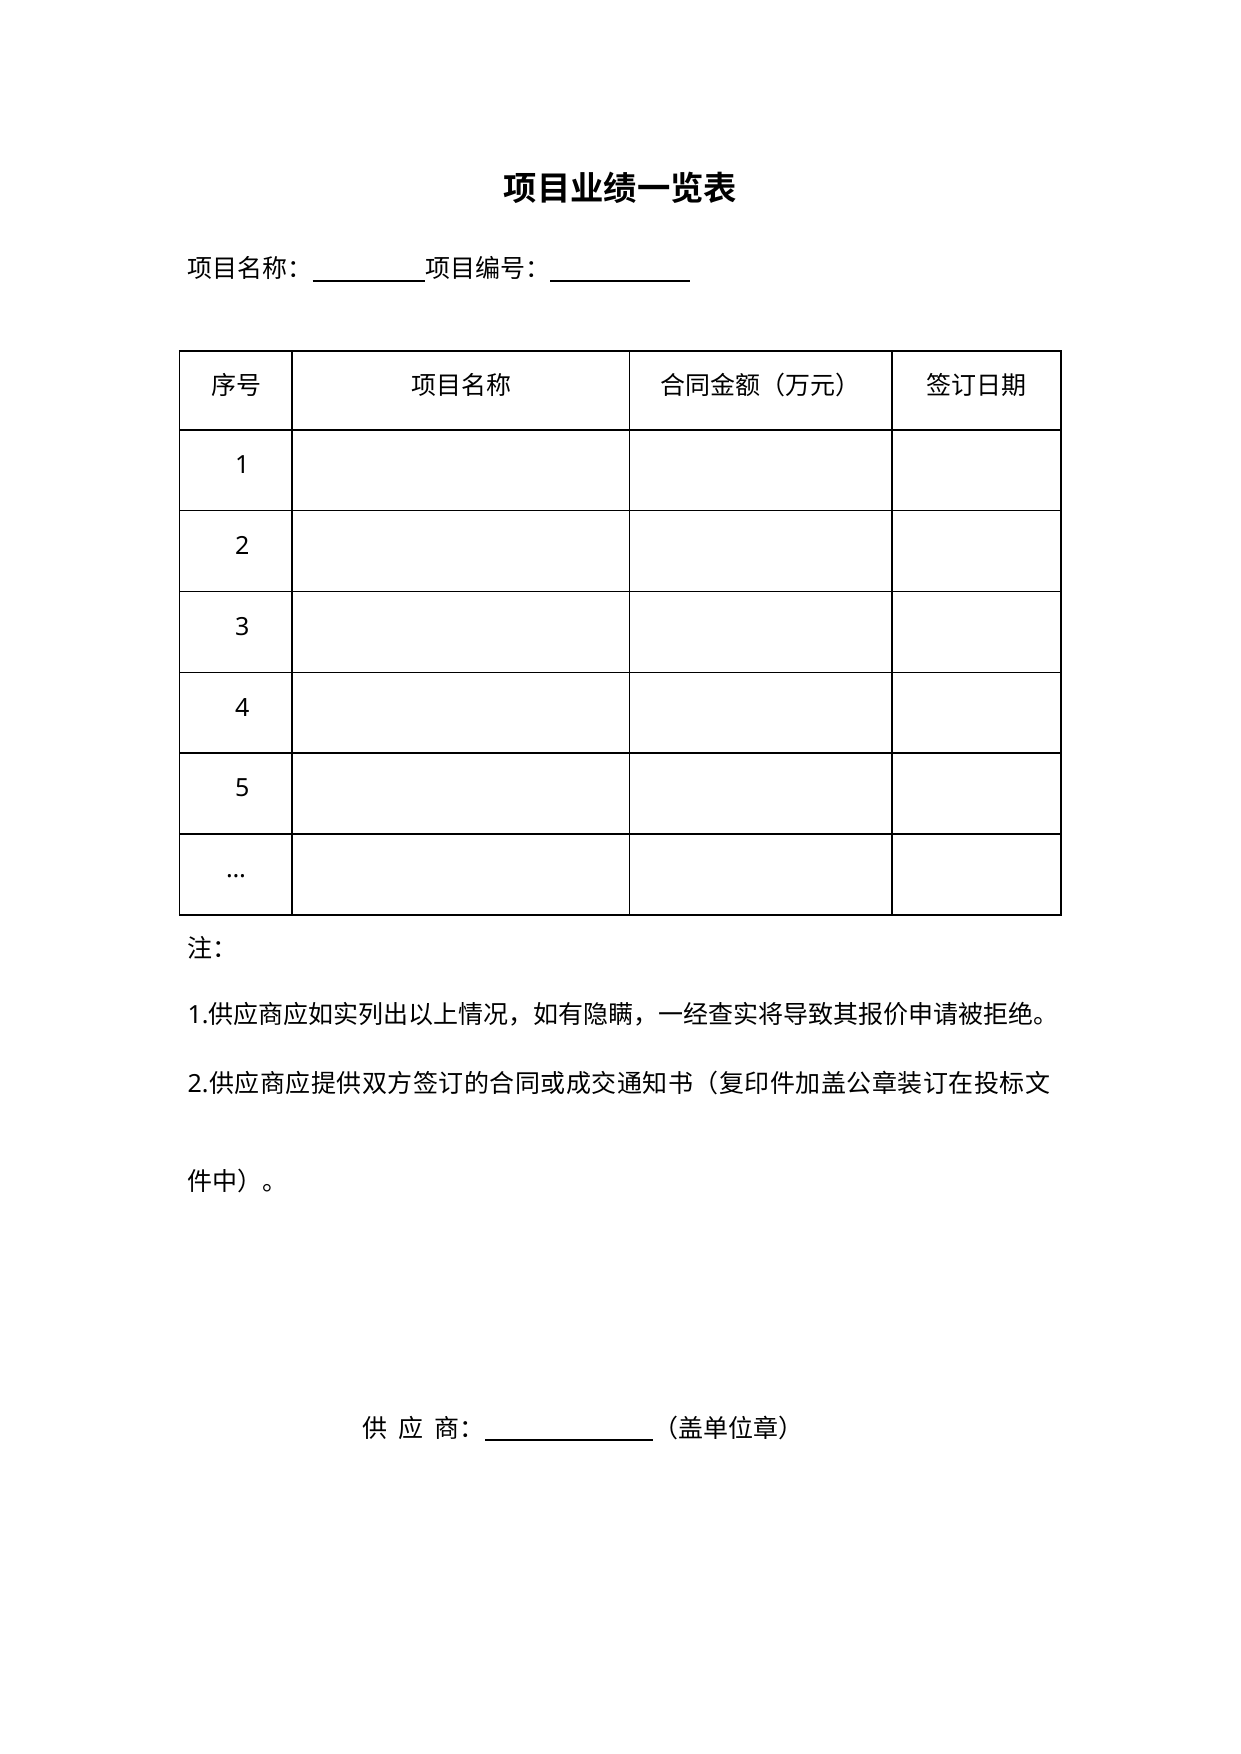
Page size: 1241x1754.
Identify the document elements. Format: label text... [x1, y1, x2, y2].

table_header 序号 [180, 352, 291, 429]
table_header 合同金额（万元） [630, 352, 891, 429]
table_cell [630, 431, 891, 510]
table_cell 3 [180, 592, 291, 671]
table_cell [630, 592, 891, 671]
table_cell 4 [180, 673, 291, 752]
text 供 应 商： （盖单位章） [187, 1394, 1053, 1459]
table_cell 1 [180, 431, 291, 510]
table_cell [893, 511, 1060, 591]
table_cell … [180, 835, 291, 914]
text 2.供应商应提供双方签订的合同或成交通知书（复印件加盖公章装订在投标文件中）。 [187, 1049, 1053, 1212]
table_cell [293, 673, 629, 752]
table_cell [893, 592, 1060, 671]
table_cell [293, 754, 629, 833]
table_cell [893, 754, 1060, 833]
table_header 项目名称 [293, 352, 629, 429]
table_cell [293, 592, 629, 671]
text 注： [187, 928, 1057, 964]
table_cell [893, 431, 1060, 510]
table_cell 5 [180, 754, 291, 833]
table_header 签订日期 [893, 352, 1060, 429]
text 项目名称： 项目编号： [187, 234, 1053, 299]
table_cell [293, 431, 629, 510]
table_cell [630, 754, 891, 833]
table_cell [293, 511, 629, 591]
subtitle 项目业绩一览表 [187, 162, 1053, 210]
table_cell [893, 835, 1060, 914]
text 1.供应商应如实列出以上情况，如有隐瞒，一经查实将导致其报价申请被拒绝。 [187, 995, 1057, 1031]
table_cell 2 [180, 511, 291, 591]
table_cell [630, 511, 891, 591]
table_cell [630, 673, 891, 752]
table_cell [293, 835, 629, 914]
table_cell [893, 673, 1060, 752]
table_cell [630, 835, 891, 914]
